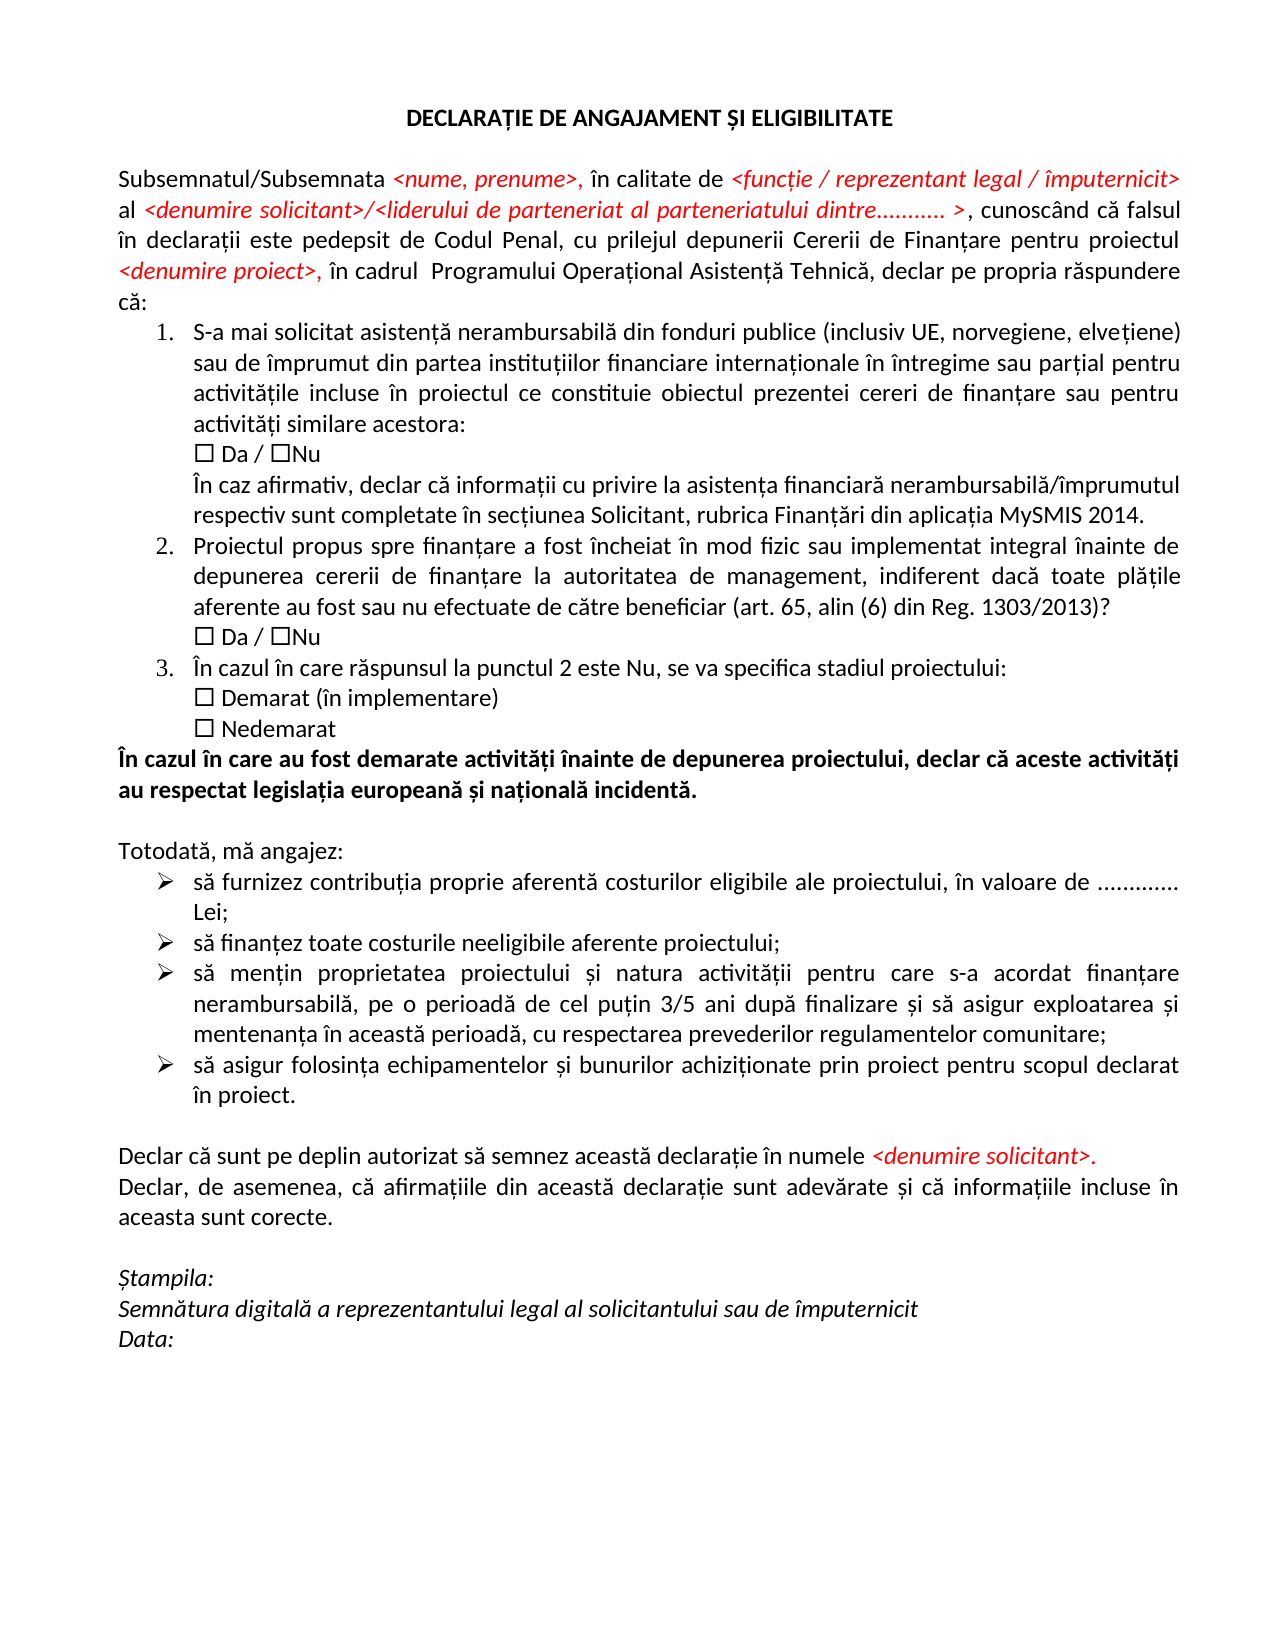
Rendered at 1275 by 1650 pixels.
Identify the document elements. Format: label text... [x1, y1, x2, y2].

text Ştampila: [118, 1262, 1181, 1293]
list Nedemarat [193, 713, 1181, 743]
text Data: [118, 1323, 1181, 1354]
text În cazul în care au fost demarate activități înainte de depunerea proiectului, declar că aceste activități au respectat legislația europeană și națională incidentă. [118, 743, 1181, 804]
text Totodată, mă angajez: [118, 835, 1181, 866]
list să asigur folosinţa echipamentelor şi bunurilor achiziţionate prin proiect pentru scopul declarat în proiect. [156, 1049, 1181, 1110]
list să finanţez toate costurile neeligibile aferente proiectului; [156, 927, 1181, 957]
list S-a mai solicitat asistenţă nerambursabilă din fonduri publice (inclusiv UE, norvegiene, elvețiene) sau de împrumut din partea instituțiilor financiare internaționale în întregime sau parțial pentru activitățile incluse în proiectul ce constituie obiectul prezentei cereri de finanţare sau pentru activități similare acestora: [156, 316, 1181, 438]
list În cazul în care răspunsul la punctul 2 este Nu, se va specifica stadiul proiectului: [156, 652, 1181, 682]
text Subsemnatul/Subsemnata <nume, prenume>, în calitate de <funcţie / reprezentant legal / împuternicit> al <denumire solicitant>/<liderului de parteneriat al parteneriatului dintre........... >, cunoscând că falsul în declaraţii este pedepsit de Codul Penal, cu prilejul depunerii Cererii de Finanţare pentru proiectul <denumire proiect>, în cadrul Programului Operaţional Asistenţă Tehnică, declar pe propria răspundere că: [118, 164, 1181, 316]
text DECLARAŢIE DE ANGAJAMENT ȘI ELIGIBILITATE [118, 103, 1181, 133]
list Da / Nu [193, 621, 1181, 652]
list Demarat (în implementare) [193, 682, 1181, 713]
text Semnătura digitală a reprezentantului legal al solicitantului sau de împuternicit [118, 1293, 1181, 1323]
text Declar că sunt pe deplin autorizat să semnez această declaraţie în numele <denumire solicitant>. [118, 1140, 1181, 1171]
text Declar, de asemenea, că afirmaţiile din această declaraţie sunt adevărate şi că informaţiile incluse în aceasta sunt corecte. [118, 1171, 1181, 1232]
list să menţin proprietatea proiectului şi natura activităţii pentru care s-a acordat finanţare nerambursabilă, pe o perioadă de cel puţin 3/5 ani după finalizare şi să asigur exploatarea şi mentenanţa în această perioadă, cu respectarea prevederilor regulamentelor comunitare; [156, 957, 1181, 1049]
text Da / Nu [193, 438, 1181, 469]
list Proiectul propus spre finanțare a fost încheiat în mod fizic sau implementat integral înainte de depunerea cererii de finanțare la autoritatea de management, indiferent dacă toate plățile aferente au fost sau nu efectuate de către beneficiar (art. 65, alin (6) din Reg. 1303/2013)? [156, 530, 1181, 621]
text În caz afirmativ, declar că informații cu privire la asistența financiară nerambursabilă/împrumutul respectiv sunt completate în secțiunea Solicitant, rubrica Finanțări din aplicația MySMIS 2014. [193, 469, 1181, 530]
list să furnizez contribuţia proprie aferentă costurilor eligibile ale proiectului, în valoare de ............. Lei; [156, 866, 1181, 927]
